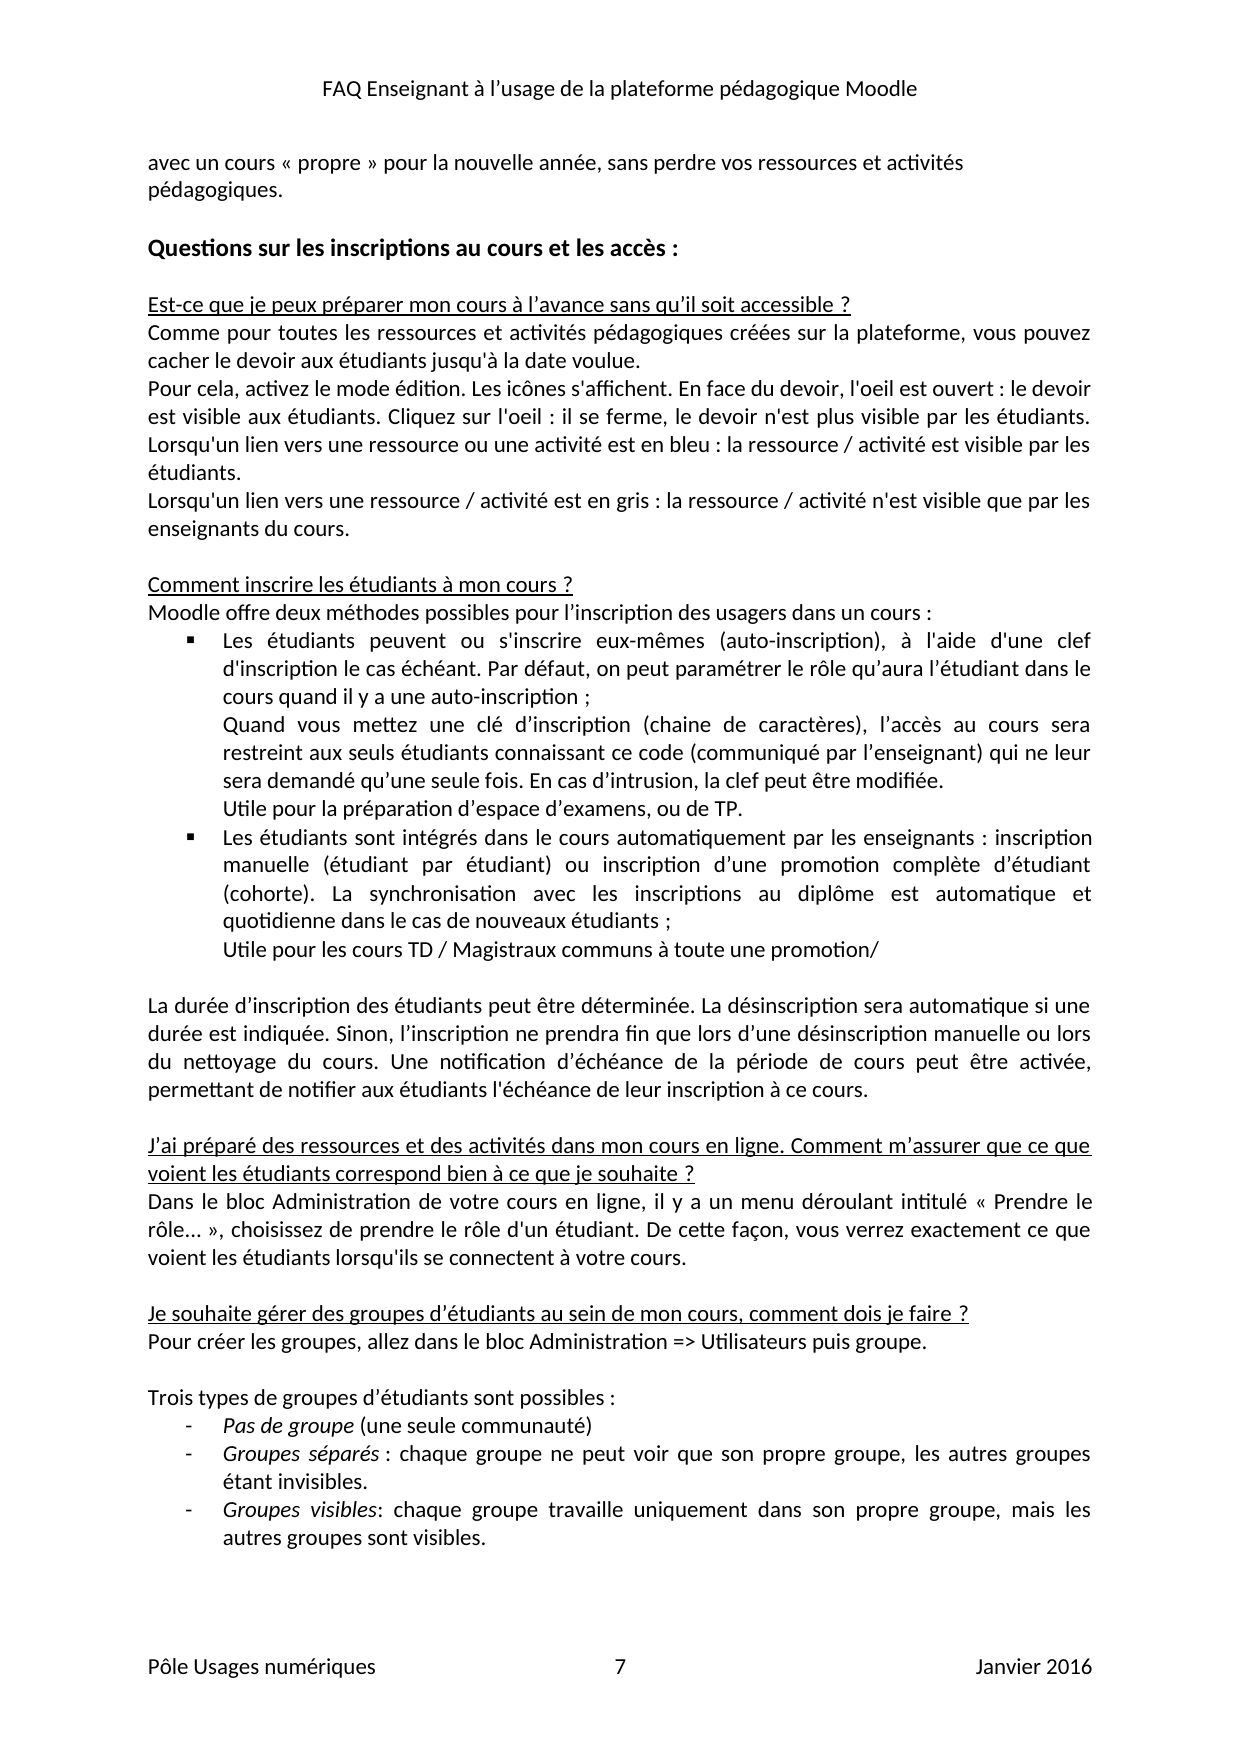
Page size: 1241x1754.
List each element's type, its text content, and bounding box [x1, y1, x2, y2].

text Moodle offre deux méthodes possibles pour l’inscription des usagers dans un cours : [148, 598, 1093, 626]
text Pour créer les groupes, allez dans le bloc Administration => Utilisateurs puis groupe. [148, 1327, 1093, 1355]
list Les étudiants peuvent ou s'inscrire eux-mêmes (auto-inscription), à l'aide d'une clef d'inscription le cas échéant. Par défaut, on peut paramétrer le rôle qu’aura l’étudiant dans le cours quand il y a une auto-inscription ; [185, 626, 1093, 711]
text Utile pour la préparation d’espace d’examens, ou de TP. [223, 794, 1093, 823]
text Utile pour les cours TD / Magistraux communs à toute une promotion/ [223, 935, 1093, 963]
list Groupes séparés : chaque groupe ne peut voir que son propre groupe, les autres groupes étant invisibles. [185, 1439, 1093, 1495]
list Groupes visibles: chaque groupe travaille uniquement dans son propre groupe, mais les autres groupes sont visibles. [185, 1495, 1093, 1551]
list Les étudiants sont intégrés dans le cours automatiquement par les enseignants : inscription manuelle (étudiant par étudiant) ou inscription d’une promotion complète d’étudiant (cohorte). La synchronisation avec les inscriptions au diplôme est automatique et quotidienne dans le cas de nouveaux étudiants ; [185, 823, 1093, 935]
text Je souhaite gérer des groupes d’étudiants au sein de mon cours, comment dois je faire ? [148, 1299, 1093, 1327]
text J’ai préparé des ressources et des activités dans mon cours en ligne. Comment m’assurer que ce que voient les étudiants correspond bien à ce que je souhaite ? [148, 1131, 1093, 1187]
text Comme pour toutes les ressources et activités pédagogiques créées sur la plateforme, vous pouvez cacher le devoir aux étudiants jusqu'à la date voulue. [148, 318, 1093, 374]
text Trois types de groupes d’étudiants sont possibles : [148, 1383, 1093, 1411]
text Est-ce que je peux préparer mon cours à l’avance sans qu’il soit accessible ? [148, 290, 1093, 318]
text Pour cela, activez le mode édition. Les icônes s'affichent. En face du devoir, l'oeil est ouvert : le devoir est visible aux étudiants. Cliquez sur l'oeil : il se ferme, le devoir n'est plus visible par les étudiants. Lorsqu'un lien vers une ressource ou une activité est en bleu : la ressource / activité est visible par les étudiants. Lorsqu'un lien vers une ressource / activité est en gris : la ressource / activité n'est visible que par les enseignants du cours. [148, 374, 1093, 542]
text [148, 148, 1093, 204]
text Questions sur les inscriptions au cours et les accès : [148, 232, 1093, 262]
text La durée d’inscription des étudiants peut être déterminée. La désinscription sera automatique si une durée est indiquée. Sinon, l’inscription ne prendra fin que lors d’une désinscription manuelle ou lors du nettoyage du cours. Une notification d’échéance de la période de cours peut être activée, permettant de notifier aux étudiants l'échéance de leur inscription à ce cours. [148, 991, 1093, 1103]
text Quand vous mettez une clé d’inscription (chaine de caractères), l’accès au cours sera restreint aux seuls étudiants connaissant ce code (communiqué par l’enseignant) qui ne leur sera demandé qu’une seule fois. En cas d’intrusion, la clef peut être modifiée. [223, 711, 1093, 794]
list Pas de groupe (une seule communauté) [185, 1411, 1093, 1439]
text Comment inscrire les étudiants à mon cours ? [148, 570, 1093, 598]
text Dans le bloc Administration de votre cours en ligne, il y a un menu déroulant intitulé « Prendre le rôle... », choisissez de prendre le rôle d'un étudiant. De cette façon, vous verrez exactement ce que voient les étudiants lorsqu'ils se connectent à votre cours. [148, 1187, 1093, 1271]
